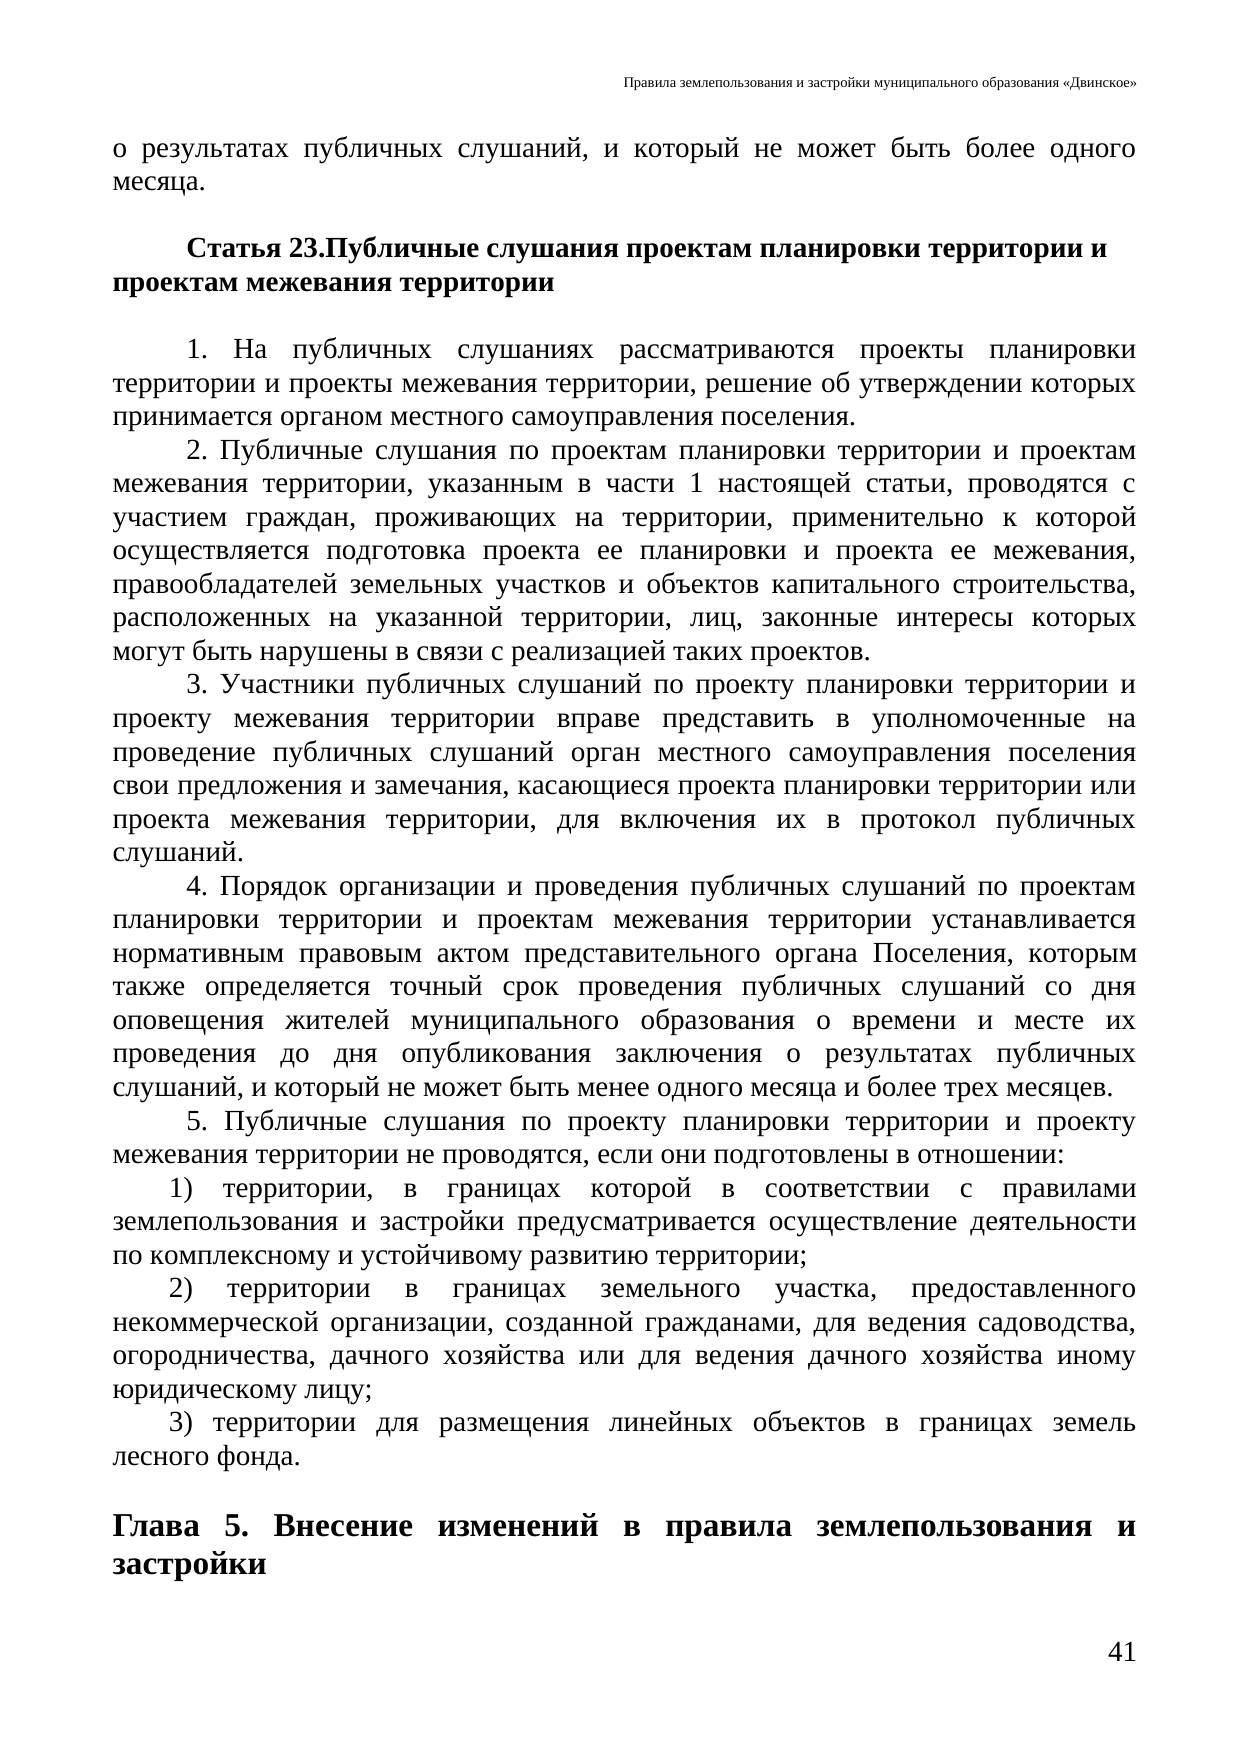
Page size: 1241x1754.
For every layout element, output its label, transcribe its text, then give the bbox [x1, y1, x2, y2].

text 4. Порядок организации и проведения публичных слушаний по проектам планировки территории и проектам межевания территории устанавливается нормативным правовым актом представительного органа Поселения, которым также определяется точный срок проведения публичных слушаний со дня оповещения жителей муниципального образования о времени и месте их проведения до дня опубликования заключения о результатах публичных слушаний, и который не может быть менее одного месяца и более трех месяцев. [112, 868, 1137, 1103]
text 3) территории для размещения линейных объектов в границах земель лесного фонда. [112, 1404, 1137, 1472]
text 5. Публичные слушания по проекту планировки территории и проекту межевания территории не проводятся, если они подготовлены в отношении: [112, 1103, 1137, 1170]
text 2) территории в границах земельного участка, предоставленного некоммерческой организации, созданной гражданами, для ведения садоводства, огородничества, дачного хозяйства или для ведения дачного хозяйства иному юридическому лицу; [112, 1270, 1137, 1404]
text 1. На публичных слушаниях рассматриваются проекты планировки территории и проекты межевания территории, решение об утверждении которых принимается органом местного самоуправления поселения. [112, 331, 1137, 432]
subtitle Глава 5. Внесение изменений в правила землепользования и застройки [112, 1505, 1137, 1582]
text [112, 130, 1137, 197]
subtitle Статья 23.Публичные слушания проектам планировки территории и проектам межевания территории [112, 231, 1137, 298]
text 2. Публичные слушания по проектам планировки территории и проектам межевания территории, указанным в части 1 настоящей статьи, проводятся с участием граждан, проживающих на территории, применительно к которой осуществляется подготовка проекта ее планировки и проекта ее межевания, правообладателей земельных участков и объектов капитального строительства, расположенных на указанной территории, лиц, законные интересы которых могут быть нарушены в связи с реализацией таких проектов. [112, 432, 1137, 667]
text 1) территории, в границах которой в соответствии с правилами землепользования и застройки предусматривается осуществление деятельности по комплексному и устойчивому развитию территории; [112, 1170, 1137, 1270]
text 3. Участники публичных слушаний по проекту планировки территории и проекту межевания территории вправе представить в уполномоченные на проведение публичных слушаний орган местного самоуправления поселения свои предложения и замечания, касающиеся проекта планировки территории или проекта межевания территории, для включения их в протокол публичных слушаний. [112, 667, 1137, 868]
